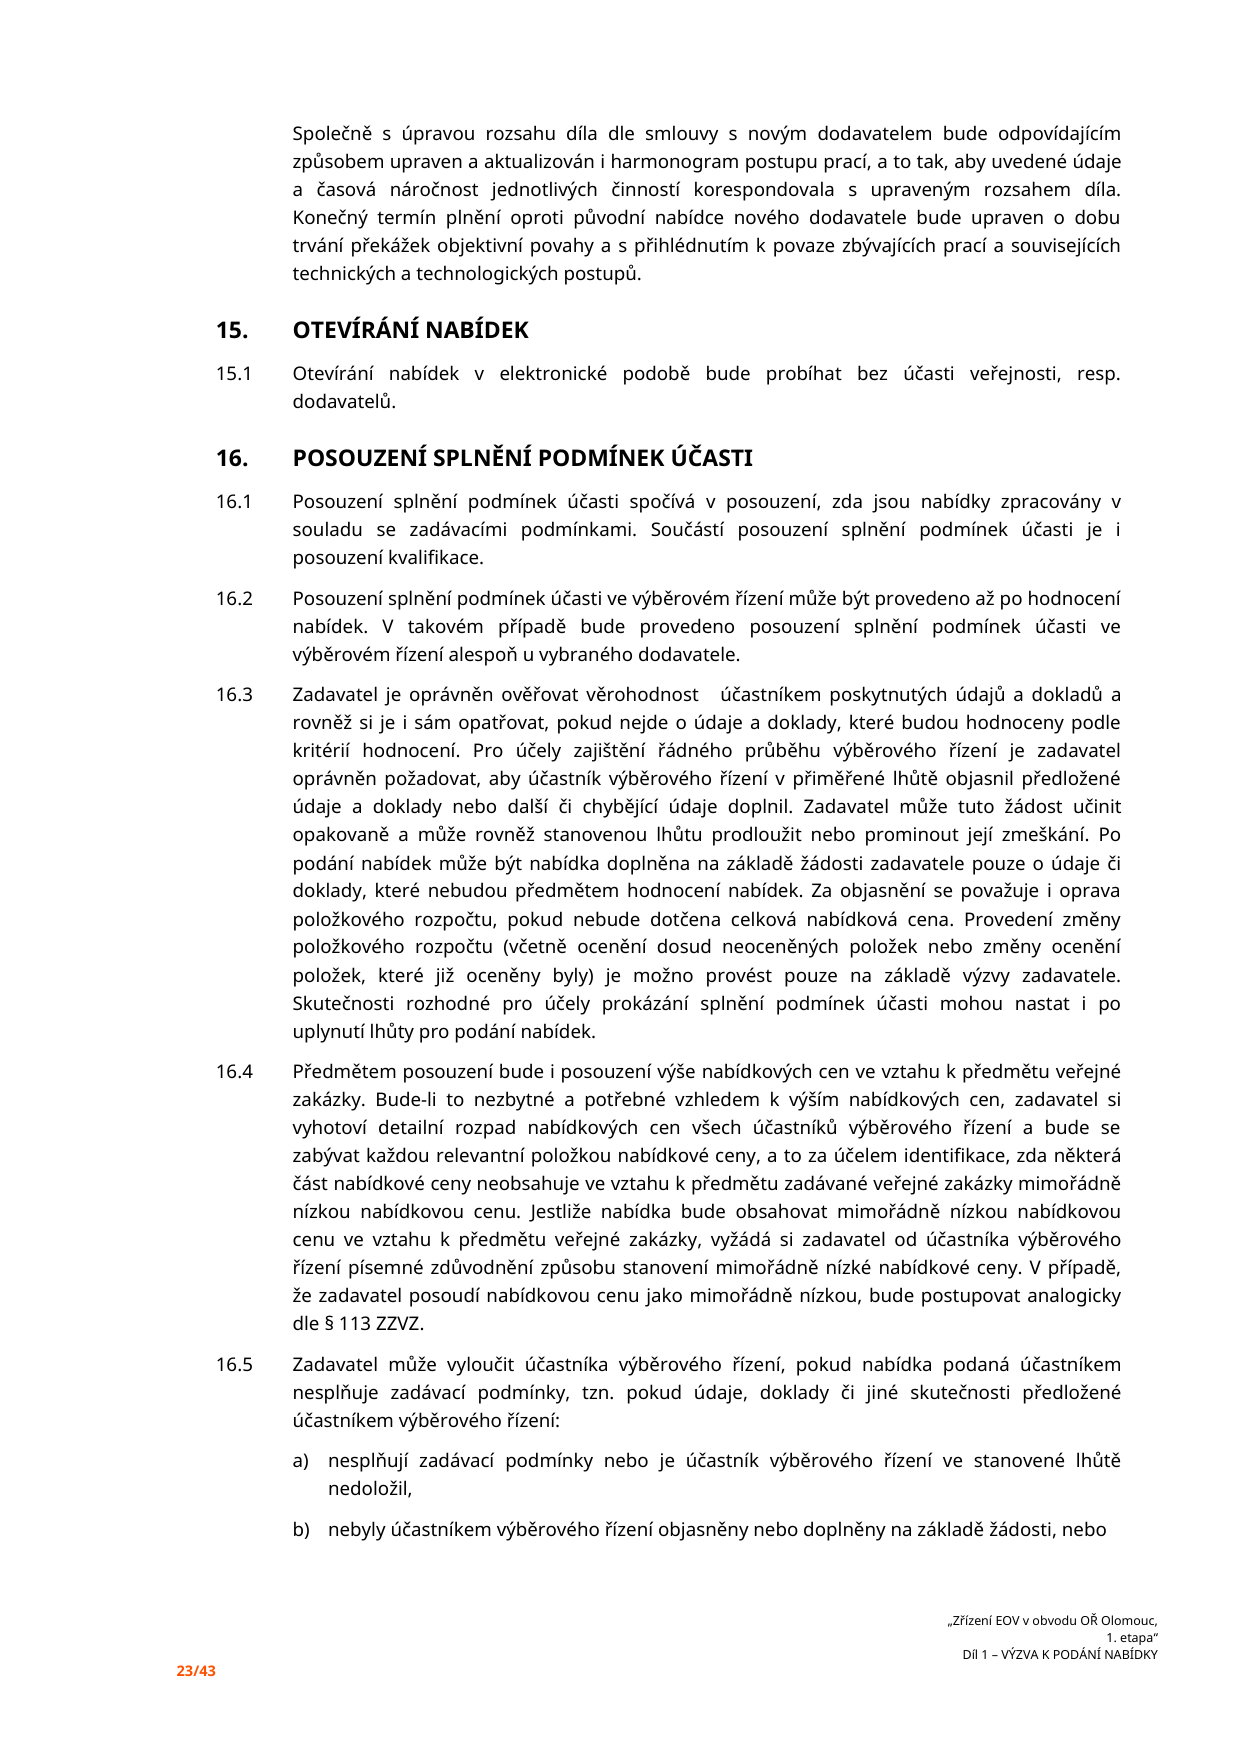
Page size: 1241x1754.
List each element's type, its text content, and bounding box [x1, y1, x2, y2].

list nebyly účastníkem výběrového řízení objasněny nebo doplněny na základě žádosti, nebo [292, 1516, 1122, 1542]
text Otevírání nabídek v elektronické podobě bude probíhat bez účasti veřejnosti, resp. dodavatelů. [216, 361, 1122, 414]
text Předmětem posouzení bude i posouzení výše nabídkových cen ve vztahu k předmětu veřejné zakázky. Bude-li to nezbytné a potřebné vzhledem k výším nabídkových cen, zadavatel si vyhotoví detailní rozpad nabídkových cen všech účastníků výběrového řízení a bude se zabývat každou relevantní položkou nabídkové ceny, a to za účelem identifikace, zda některá část nabídkové ceny neobsahuje ve vztahu k předmětu zadávané veřejné zakázky mimořádně nízkou nabídkovou cenu. Jestliže nabídka bude obsahovat mimořádně nízkou nabídkovou cenu ve vztahu k předmětu veřejné zakázky, vyžádá si zadavatel od účastníka výběrového řízení písemné zdůvodnění způsobu stanovení mimořádně nízké nabídkové ceny. V případě, že zadavatel posoudí nabídkovou cenu jako mimořádně nízkou, bude postupovat analogicky dle § 113 ZZVZ. [216, 1058, 1122, 1336]
list Společně s úpravou rozsahu díla dle smlouvy s novým dodavatelem bude odpovídajícím způsobem upraven a aktualizován i harmonogram postupu prací, a to tak, aby uvedené údaje a časová náročnost jednotlivých činností korespondovala s upraveným rozsahem díla. Konečný termín plnění oproti původní nabídce nového dodavatele bude upraven o dobu trvání překážek objektivní povahy a s přihlédnutím k povaze zbývajících prací a souvisejících technických a technologických postupů. [292, 121, 1122, 286]
text Posouzení splnění podmínek účasti spočívá v posouzení, zda jsou nabídky zpracovány v souladu se zadávacími podmínkami. Součástí posouzení splnění podmínek účasti je i posouzení kvalifikace. [216, 488, 1122, 570]
list nesplňují zadávací podmínky nebo je účastník výběrového řízení ve stanovené lhůtě nedoložil, [292, 1448, 1122, 1501]
text OTEVÍRÁNÍ NABÍDEK [216, 314, 1122, 345]
text Zadavatel může vyloučit účastníka výběrového řízení, pokud nabídka podaná účastníkem nesplňuje zadávací podmínky, tzn. pokud údaje, doklady či jiné skutečnosti předložené účastníkem výběrového řízení: [216, 1351, 1122, 1433]
text Posouzení splnění podmínek účasti ve výběrovém řízení může být provedeno až po hodnocení nabídek. V takovém případě bude provedeno posouzení splnění podmínek účasti ve výběrovém řízení alespoň u vybraného dodavatele. [216, 585, 1122, 667]
text Zadavatel je oprávněn ověřovat věrohodnost účastníkem poskytnutých údajů a dokladů a rovněž si je i sám opatřovat, pokud nejde o údaje a doklady, které budou hodnoceny podle kritérií hodnocení. Pro účely zajištění řádného průběhu výběrového řízení je zadavatel oprávněn požadovat, aby účastník výběrového řízení v přiměřené lhůtě objasnil předložené údaje a doklady nebo další či chybějící údaje doplnil. Zadavatel může tuto žádost učinit opakovaně a může rovněž stanovenou lhůtu prodloužit nebo prominout její zmeškání. Po podání nabídek může být nabídka doplněna na základě žádosti zadavatele pouze o údaje či doklady, které nebudou předmětem hodnocení nabídek. Za objasnění se považuje i oprava položkového rozpočtu, pokud nebude dotčena celková nabídková cena. Provedení změny položkového rozpočtu (včetně ocenění dosud neoceněných položek nebo změny ocenění položek, které již oceněny byly) je možno provést pouze na základě výzvy zadavatele. Skutečnosti rozhodné pro účely prokázání splnění podmínek účasti mohou nastat i po uplynutí lhůty pro podání nabídek. [216, 682, 1122, 1043]
text POSOUZENÍ SPLNĚNÍ PODMÍNEK ÚČASTI [216, 442, 1122, 473]
